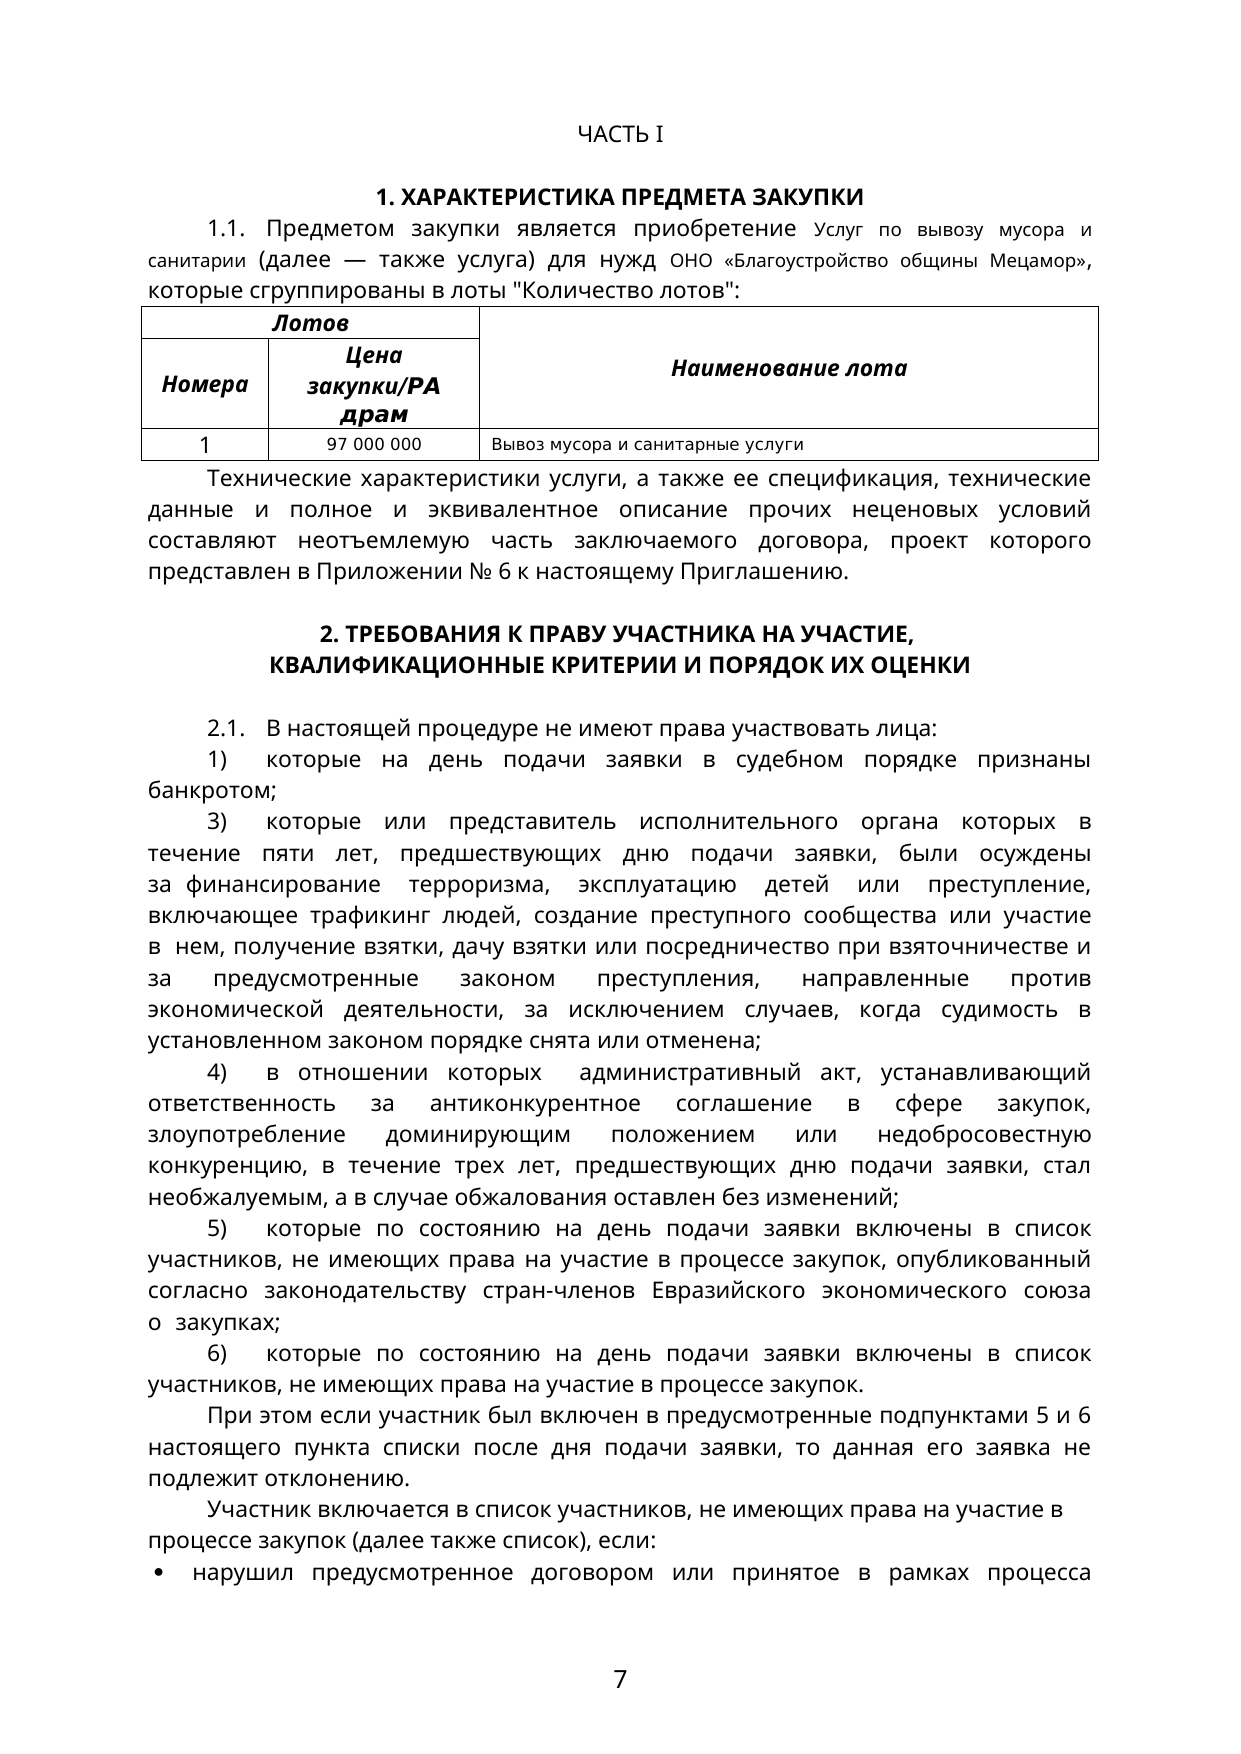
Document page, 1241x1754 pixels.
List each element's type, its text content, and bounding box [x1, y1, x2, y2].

subtitle 1.1. Предметом закупки является приобретение Услуг по вывозу мусора и санитарии (далее — также услуга) для нужд ОНО «Благоустройство общины Мецамор», которые сгруппированы в лоты "Количество лотов": [148, 212, 1092, 306]
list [154, 1556, 1092, 1587]
table_cell 1 [142, 429, 268, 460]
text ЧАСТЬ I [148, 118, 1092, 149]
text 1) которые на день подачи заявки в судебном порядке признаны банкротом; [148, 743, 1092, 805]
text Участник включается в список участников, не имеющих права на участие в процессе закупок (далее также список), если: [148, 1493, 1092, 1556]
text Технические характеристики услуги, а также ее спецификация, технические данные и полное и эквивалентное описание прочих неценовых условий составляют неотъемлемую часть заключаемого договора, проект которого представлен в Приложении № 6 к настоящему Приглашению. [148, 461, 1092, 586]
text 2. ТРЕБОВАНИЯ К ПРАВУ УЧАСТНИКА НА УЧАСТИЕ, КВАЛИФИКАЦИОННЫЕ КРИТЕРИИ И ПОРЯДОК ИХ ОЦЕНКИ [148, 618, 1092, 680]
table_cell Номера [142, 339, 268, 428]
table_cell Вывоз мусора и санитарные услуги [480, 429, 1098, 460]
text 2.1. В настоящей процедуре не имеют права участвовать лица: [148, 711, 1092, 743]
table_header Наименование лота [480, 307, 1098, 428]
table_header Лотов [142, 307, 479, 338]
table_cell Цена закупки/РА драм [269, 339, 479, 428]
text При этом если участник был включен в предусмотренные подпунктами 5 и 6 настоящего пункта списки после дня подачи заявки, то данная его заявка не подлежит отклонению. [148, 1399, 1092, 1493]
text 1. ХАРАКТЕРИСТИКА ПРЕДМЕТА ЗАКУПКИ [148, 181, 1092, 212]
text 6) которые по состоянию на день подачи заявки включены в список участников, не имеющих права на участие в процессе закупок. [148, 1337, 1092, 1399]
table_cell 97 000 000 [269, 429, 479, 460]
text 3) которые или представитель исполнительного органа которых в течение пяти лет, предшествующих дню подачи заявки, были осуждены за финансирование терроризма, эксплуатацию детей или преступление, включающее трафикинг людей, создание преступного сообщества или участие в нем, получение взятки, дачу взятки или посредничество при взяточничестве и за предусмотренные законом преступления, направленные против экономической деятельности, за исключением случаев, когда судимость в установленном законом порядке снята или отменена; [148, 805, 1092, 1055]
text 5) которые по состоянию на день подачи заявки включены в список участников, не имеющих права на участие в процессе закупок, опубликованный согласно законодательству стран-членов Евразийского экономического союза о закупках; [148, 1212, 1092, 1337]
text 4) в отношении которых административный акт, устанавливающий ответственность за антиконкурентное соглашение в сфере закупок, злоупотребление доминирующим положением или недобросовестную конкуренцию, в течение трех лет, предшествующих дню подачи заявки, стал необжалуемым, а в случае обжалования оставлен без изменений; [148, 1055, 1092, 1212]
